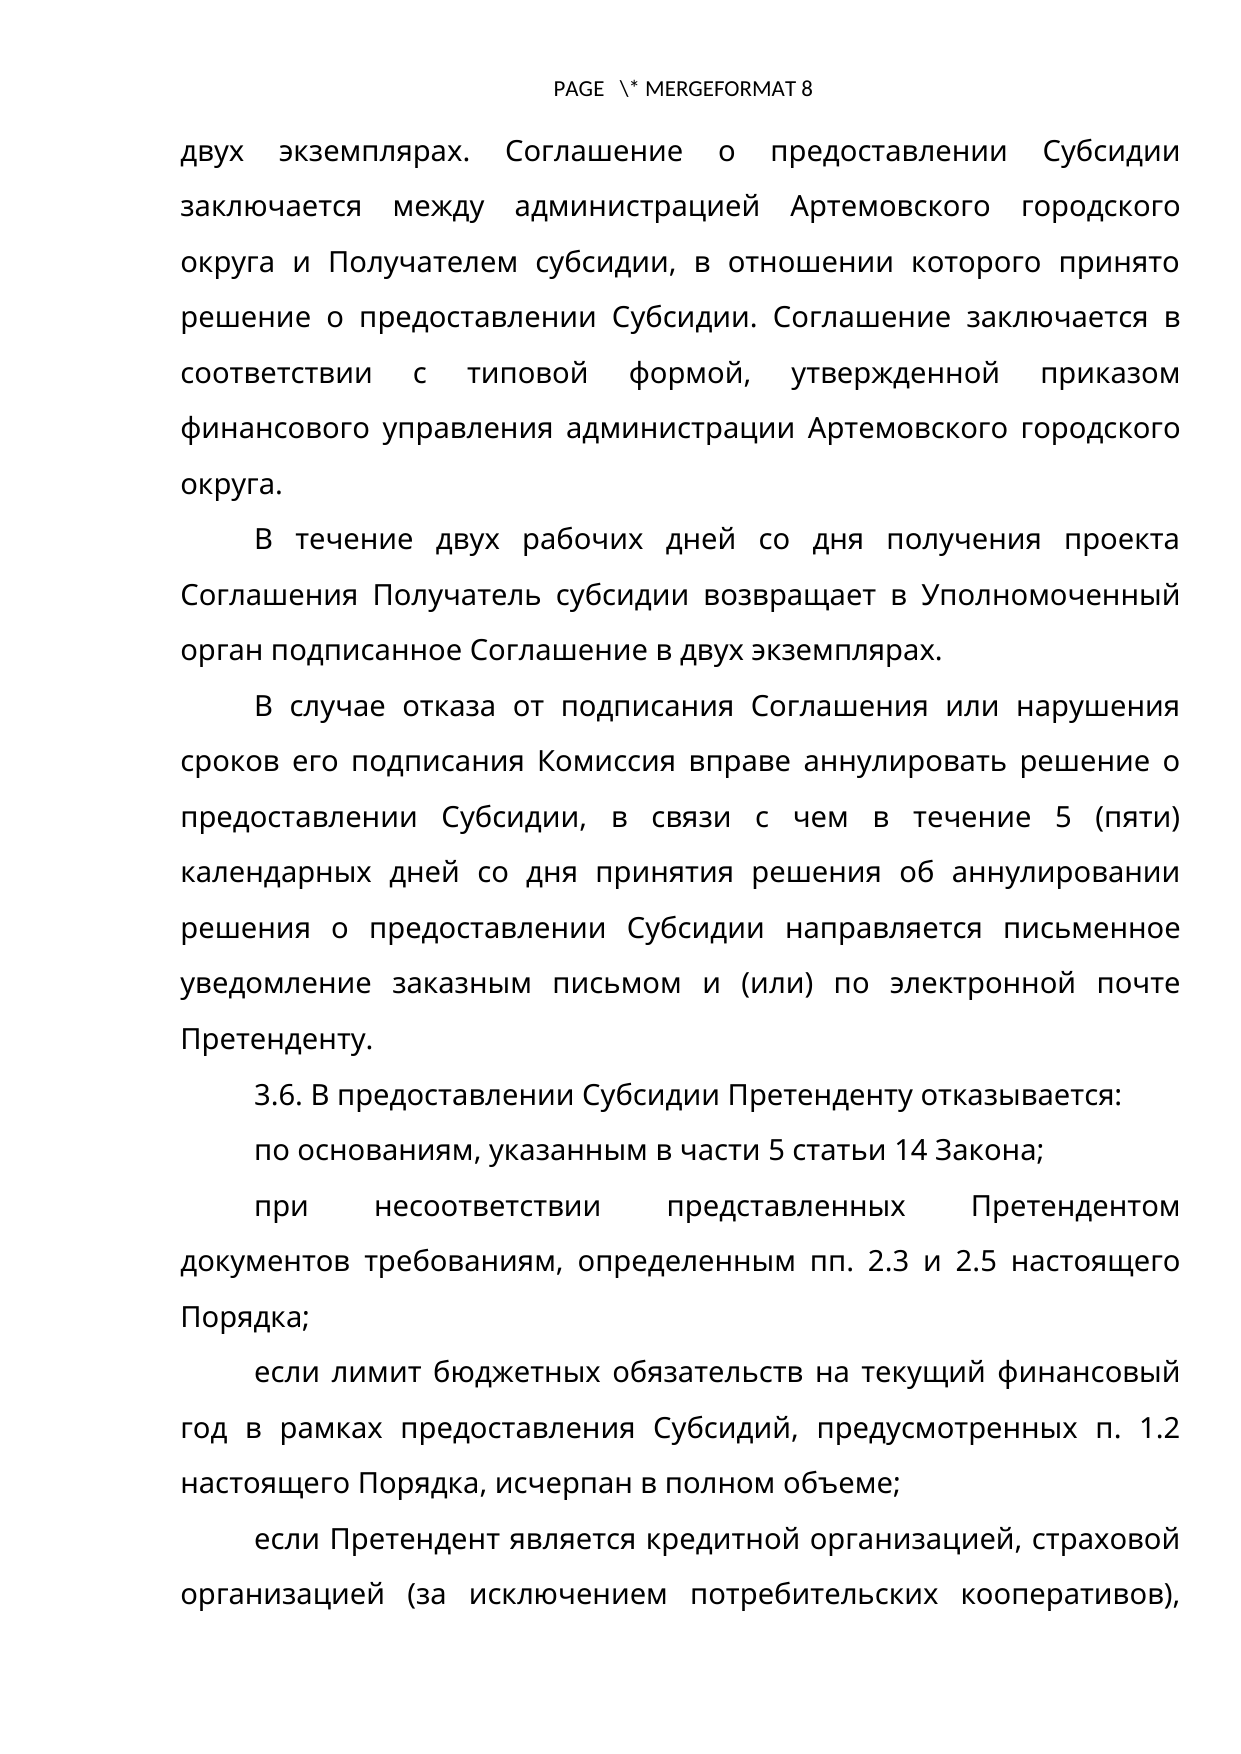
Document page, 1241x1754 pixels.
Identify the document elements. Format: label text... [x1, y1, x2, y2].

text если лимит бюджетных обязательств на текущий финансовый год в рамках предоставления Субсидий, предусмотренных п. 1.2 настоящего Порядка, исчерпан в полном объеме; [180, 1351, 1181, 1502]
text В течение двух рабочих дней со дня получения проекта Соглашения Получатель субсидии возвращает в Уполномоченный орган подписанное Соглашение в двух экземплярах. [180, 518, 1181, 669]
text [180, 1518, 1181, 1613]
text В случае отказа от подписания Соглашения или нарушения сроков его подписания Комиссия вправе аннулировать решение о предоставлении Субсидии, в связи с чем в течение 5 (пяти) календарных дней со дня принятия решения об аннулировании решения о предоставлении Субсидии направляется письменное уведомление заказным письмом и (или) по электронной почте Претенденту. [180, 685, 1181, 1058]
text по основаниям, указанным в части 5 статьи 14 Закона; [180, 1129, 1181, 1169]
text при несоответствии представленных Претендентом документов требованиям, определенным пп. 2.3 и 2.5 настоящего Порядка; [180, 1185, 1181, 1336]
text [180, 130, 1181, 503]
text 3.6. В предоставлении Субсидии Претенденту отказывается: [180, 1074, 1181, 1113]
